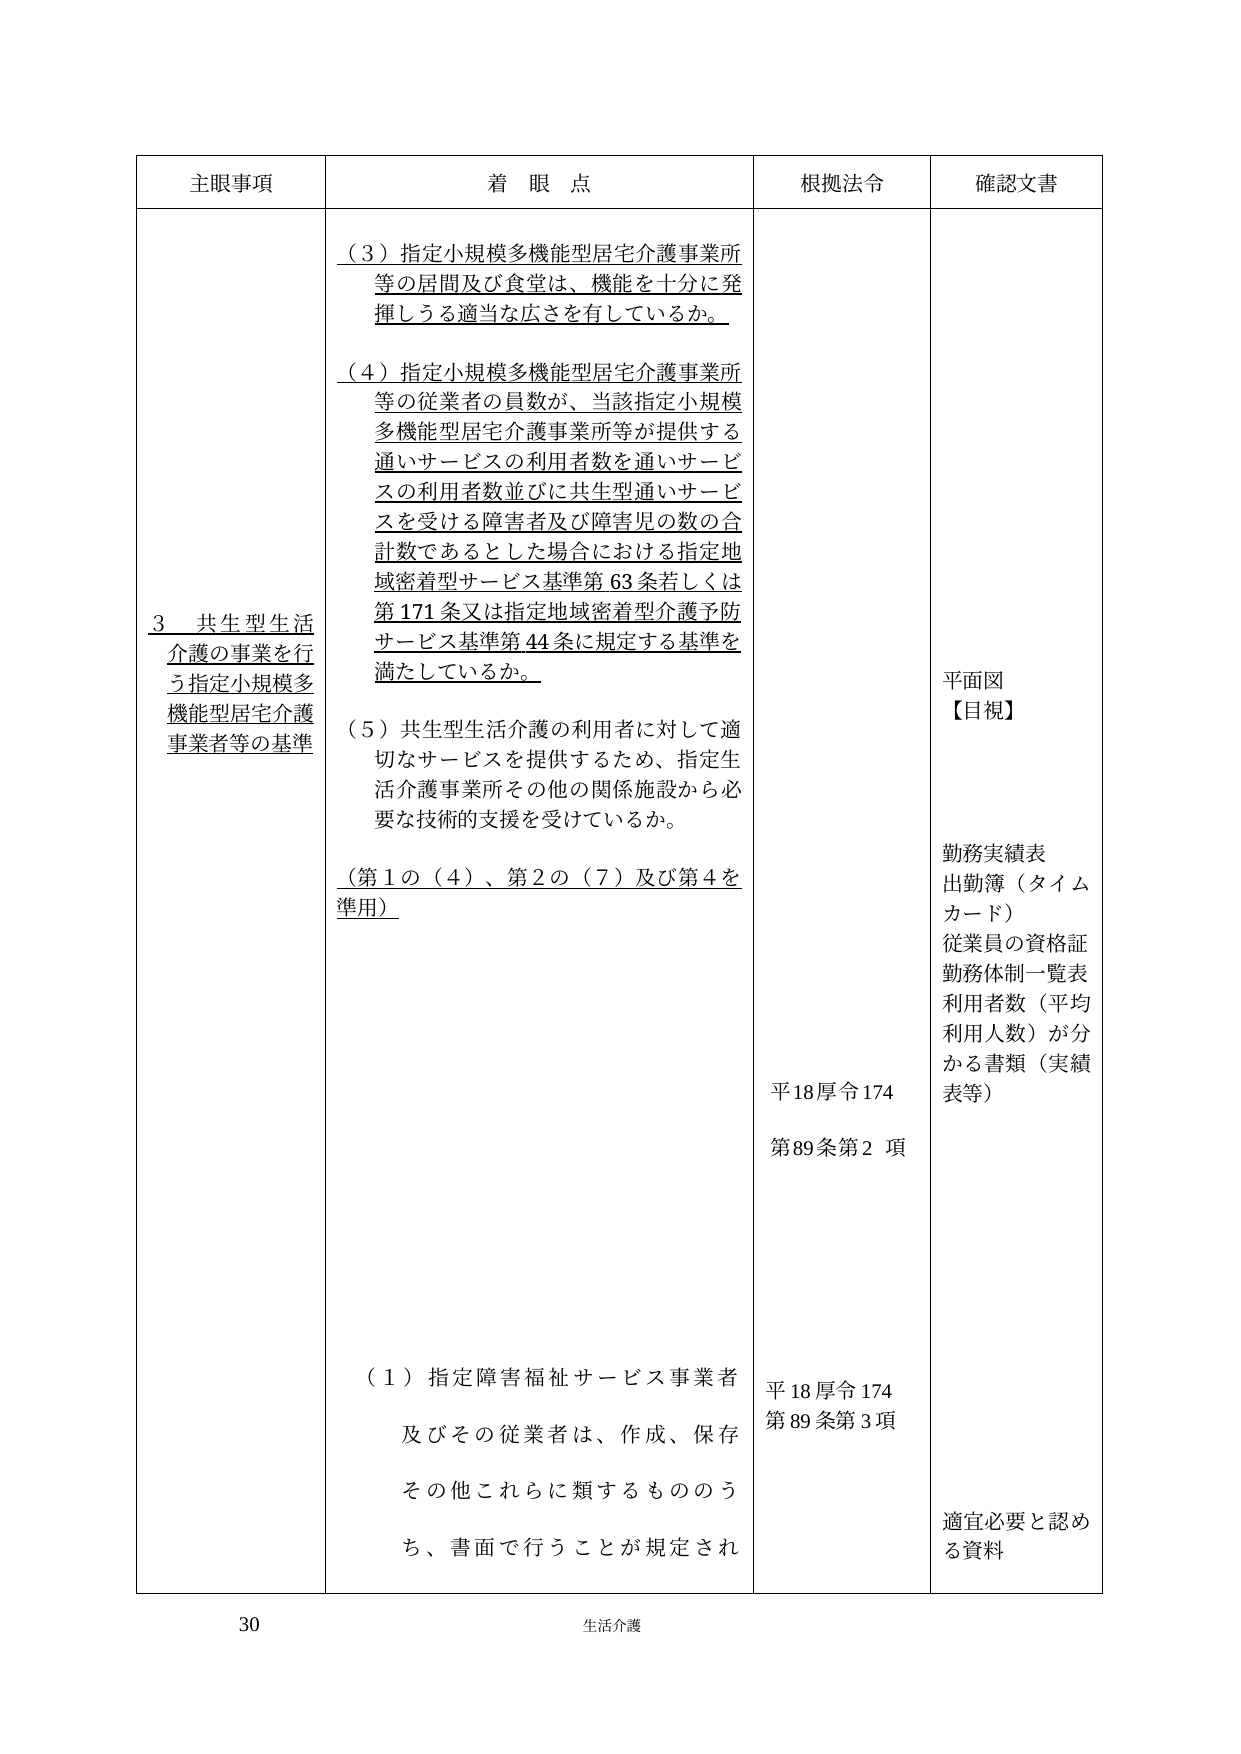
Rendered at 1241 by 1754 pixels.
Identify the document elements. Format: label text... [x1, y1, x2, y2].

table_header 着 眼 点 [326, 156, 753, 208]
table_header 根拠法令 [754, 156, 930, 208]
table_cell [754, 209, 930, 1593]
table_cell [931, 209, 1102, 1593]
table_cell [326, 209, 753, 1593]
table_header 主眼事項 [137, 156, 325, 208]
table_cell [137, 209, 325, 1593]
table_header 確認文書 [931, 156, 1102, 208]
